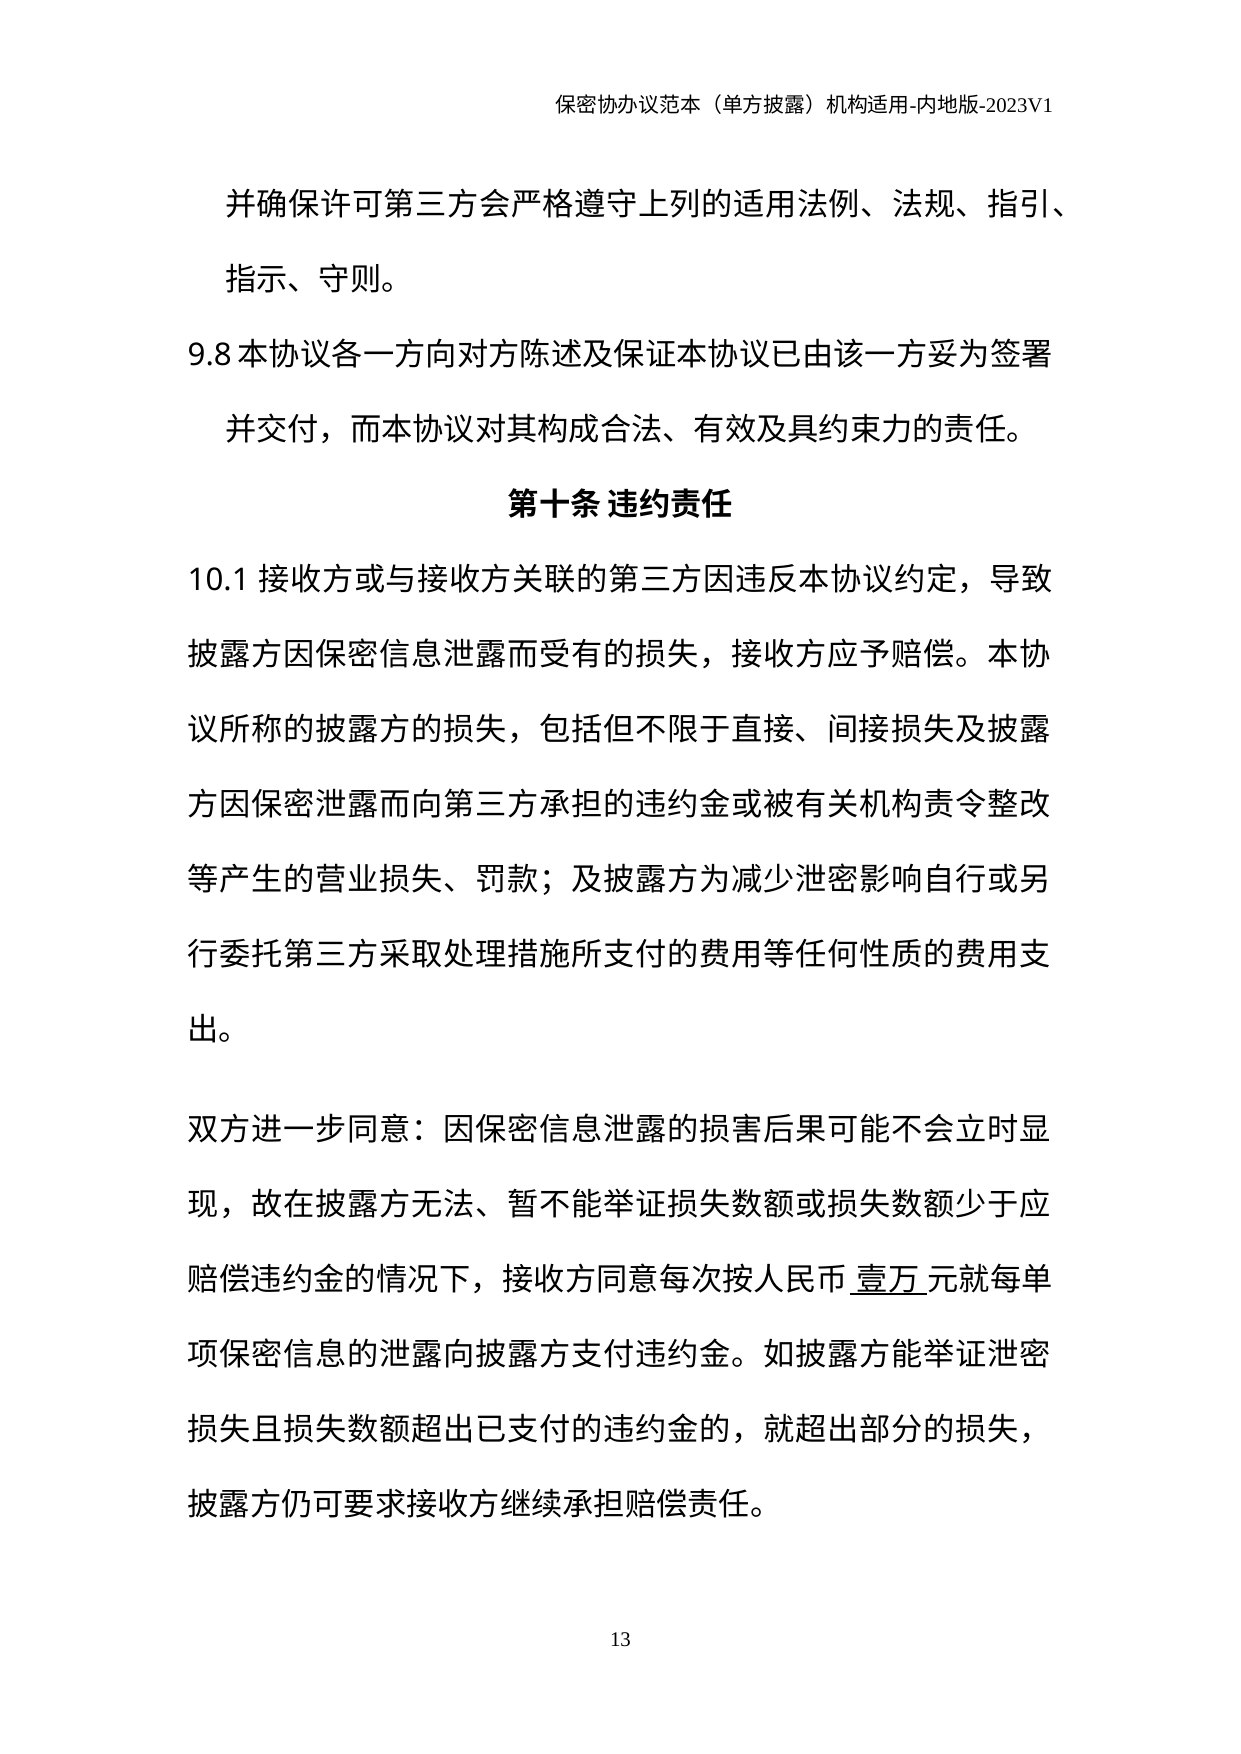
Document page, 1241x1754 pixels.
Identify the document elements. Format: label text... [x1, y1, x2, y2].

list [187, 164, 1053, 314]
text 双方进一步同意：因保密信息泄露的损害后果可能不会立时显现，故在披露方无法、暂不能举证损失数额或损失数额少于应赔偿违约金的情况下，接收方同意每次按人民币 壹万 元就每单项保密信息的泄露向披露方支付违约金。如披露方能举证泄密损失且损失数额超出已支付的违约金的，就超出部分的损失，披露方仍可要求接收方继续承担赔偿责任。 [187, 1089, 1053, 1539]
list 本协议各一方向对方陈述及保证本协议已由该一方妥为签署并交付，而本协议对其构成合法、有效及具约束力的责任。 [187, 314, 1053, 464]
text 10.1 接收方或与接收方关联的第三方因违反本协议约定，导致披露方因保密信息泄露而受有的损失，接收方应予赔偿。本协议所称的披露方的损失，包括但不限于直接、间接损失及披露方因保密泄露而向第三方承担的违约金或被有关机构责令整改等产生的营业损失、罚款；及披露方为减少泄密影响自行或另行委托第三方采取处理措施所支付的费用等任何性质的费用支出。 [187, 539, 1053, 1064]
text 第十条 违约责任 [187, 464, 1053, 539]
